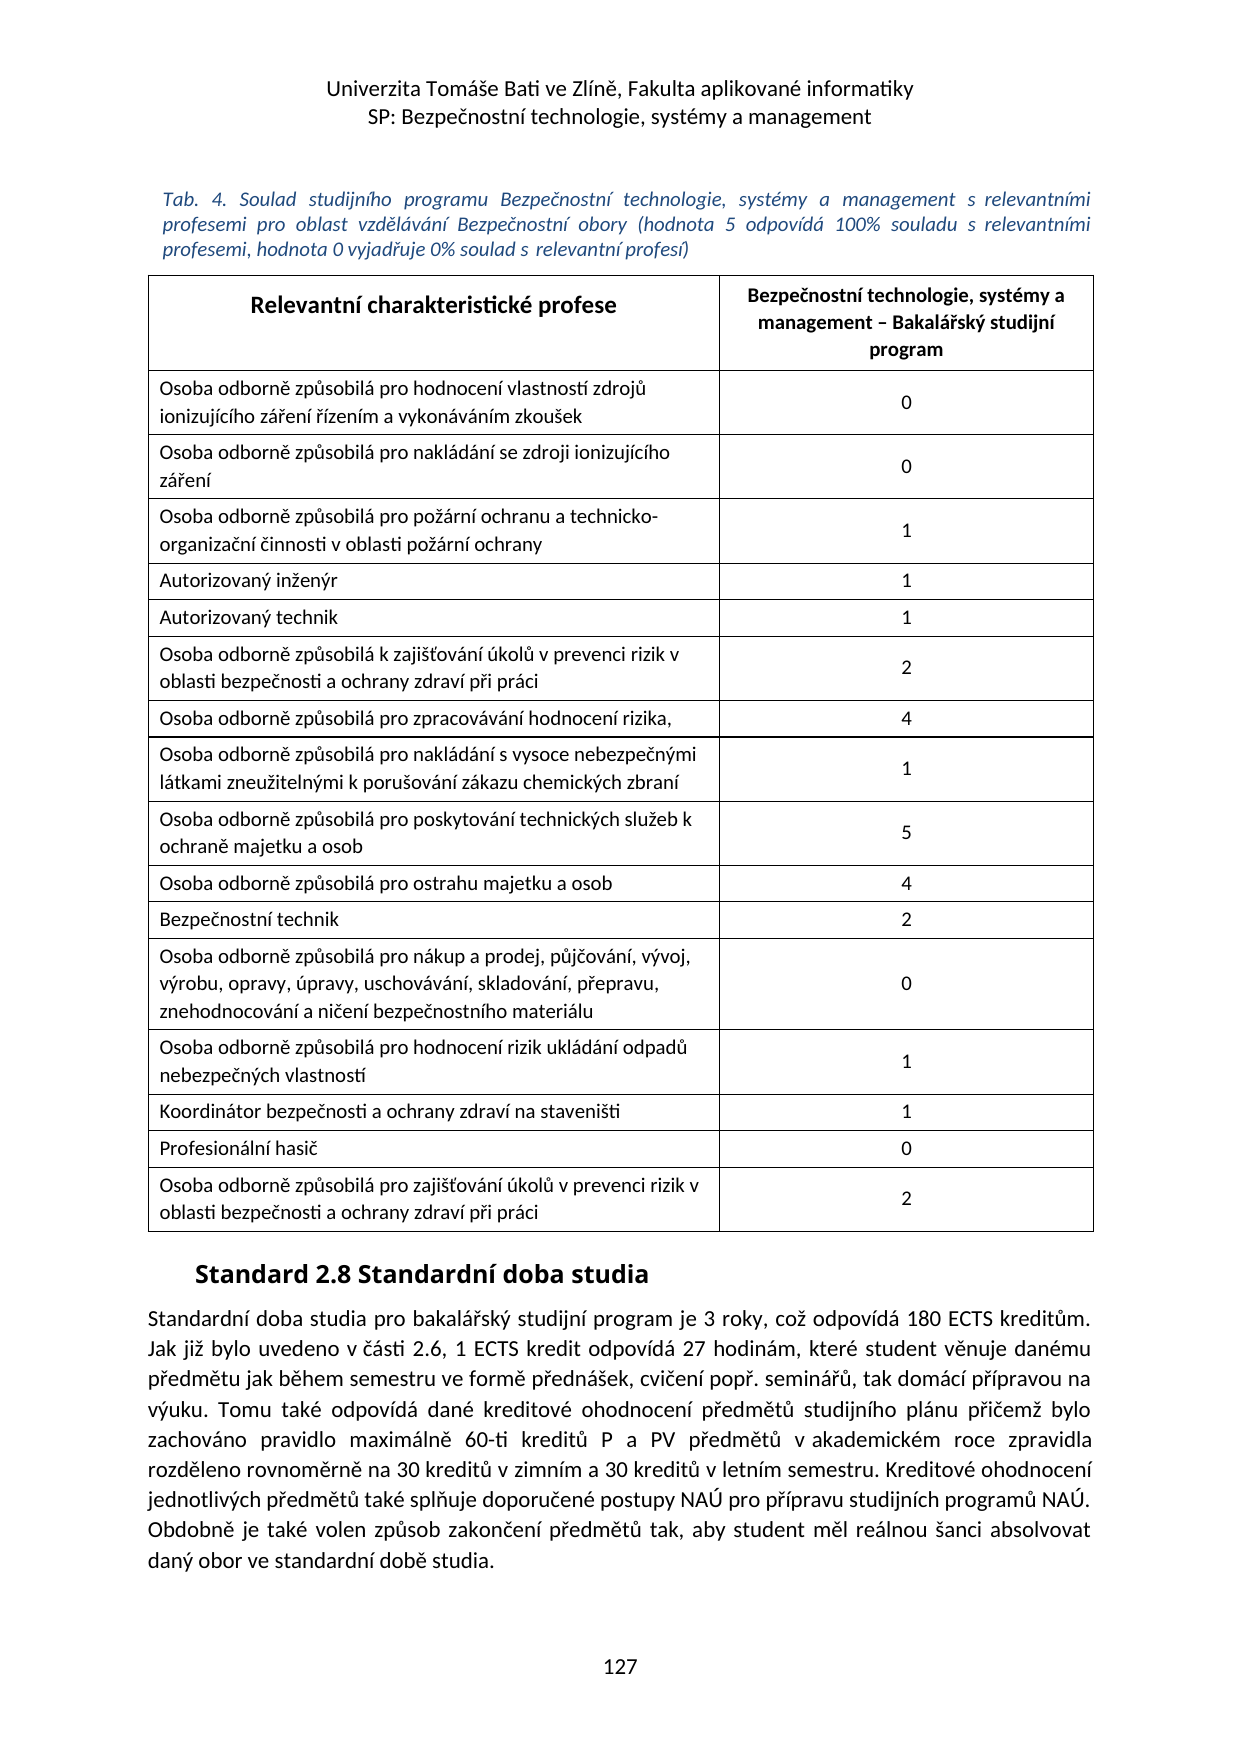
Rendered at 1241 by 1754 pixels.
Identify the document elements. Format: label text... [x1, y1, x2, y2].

table_cell 2 [720, 902, 1093, 938]
text Tab. 4. Soulad studijního programu Bezpečnostní technologie, systémy a management s relevantními profesemi pro oblast vzdělávání Bezpečnostní obory (hodnota 5 odpovídá 100% souladu s relevantními profesemi, hodnota 0 vyjadřuje 0% soulad s relevantní profesí) [162, 186, 1093, 262]
table_cell 4 [720, 866, 1093, 901]
table_cell Osoba odborně způsobilá pro nákup a prodej, půjčování, vývoj, výrobu, opravy, úpravy, uschovávání, skladování, přepravu, znehodnocování a ničení bezpečnostního materiálu [149, 939, 719, 1029]
table_cell 2 [720, 637, 1093, 700]
table_cell Profesionální hasič [149, 1131, 719, 1167]
table_cell Autorizovaný inženýr [149, 564, 719, 599]
table_cell 1 [720, 600, 1093, 636]
table_cell Osoba odborně způsobilá pro hodnocení vlastností zdrojů ionizujícího záření řízením a vykonáváním zkoušek [149, 371, 719, 434]
table_cell 1 [720, 738, 1093, 801]
table_cell 1 [720, 1095, 1093, 1130]
table_cell Osoba odborně způsobilá pro hodnocení rizik ukládání odpadů nebezpečných vlastností [149, 1030, 719, 1093]
table_cell 0 [720, 371, 1093, 434]
table_cell Bezpečnostní technik [149, 902, 719, 938]
table_cell Osoba odborně způsobilá pro zpracovávání hodnocení rizika, [149, 701, 719, 736]
table_cell 2 [720, 1168, 1093, 1231]
table_header Relevantní charakteristické profese [149, 276, 719, 370]
table_cell 5 [720, 802, 1093, 864]
table_cell Osoba odborně způsobilá k zajišťování úkolů v prevenci rizik v oblasti bezpečnosti a ochrany zdraví při práci [149, 637, 719, 700]
text Standardní doba studia pro bakalářský studijní program je 3 roky, což odpovídá 180 ECTS kreditům. Jak již bylo uvedeno v části 2.6, 1 ECTS kredit odpovídá 27 hodinám, které student věnuje danému předmětu jak během semestru ve formě přednášek, cvičení popř. seminářů, tak domácí přípravou na výuku. Tomu také odpovídá dané kreditové ohodnocení předmětů studijního plánu přičemž bylo zachováno pravidlo maximálně 60-ti kreditů P a PV předmětů v akademickém roce zpravidla rozděleno rovnoměrně na 30 kreditů v zimním a 30 kreditů v letním semestru. Kreditové ohodnocení jednotlivých předmětů také splňuje doporučené postupy NAÚ pro přípravu studijních programů NAÚ. Obdobně je také volen způsob zakončení předmětů tak, aby student měl reálnou šanci absolvovat daný obor ve standardní době studia. [148, 1304, 1093, 1574]
table_cell Osoba odborně způsobilá pro ostrahu majetku a osob [149, 866, 719, 901]
table_header Bezpečnostní technologie, systémy a management – Bakalářský studijní program [720, 276, 1093, 370]
table_cell Autorizovaný technik [149, 600, 719, 636]
table_cell 4 [720, 701, 1093, 736]
table_cell Osoba odborně způsobilá pro zajišťování úkolů v prevenci rizik v oblasti bezpečnosti a ochrany zdraví při práci [149, 1168, 719, 1231]
table_cell 1 [720, 564, 1093, 599]
subtitle Standard 2.8 Standardní doba studia [195, 1257, 1093, 1291]
table_cell Osoba odborně způsobilá pro požární ochranu a technicko- organizační činnosti v oblasti požární ochrany [149, 499, 719, 562]
table_cell Osoba odborně způsobilá pro nakládání s vysoce nebezpečnými látkami zneužitelnými k porušování zákazu chemických zbraní [149, 738, 719, 801]
table_cell 0 [720, 939, 1093, 1029]
table_cell Koordinátor bezpečnosti a ochrany zdraví na staveništi [149, 1095, 719, 1130]
table_cell 1 [720, 1030, 1093, 1093]
table_cell 0 [720, 1131, 1093, 1167]
table_cell 0 [720, 435, 1093, 498]
table_cell Osoba odborně způsobilá pro nakládání se zdroji ionizujícího záření [149, 435, 719, 498]
table_cell 1 [720, 499, 1093, 562]
table_cell Osoba odborně způsobilá pro poskytování technických služeb k ochraně majetku a osob [149, 802, 719, 864]
